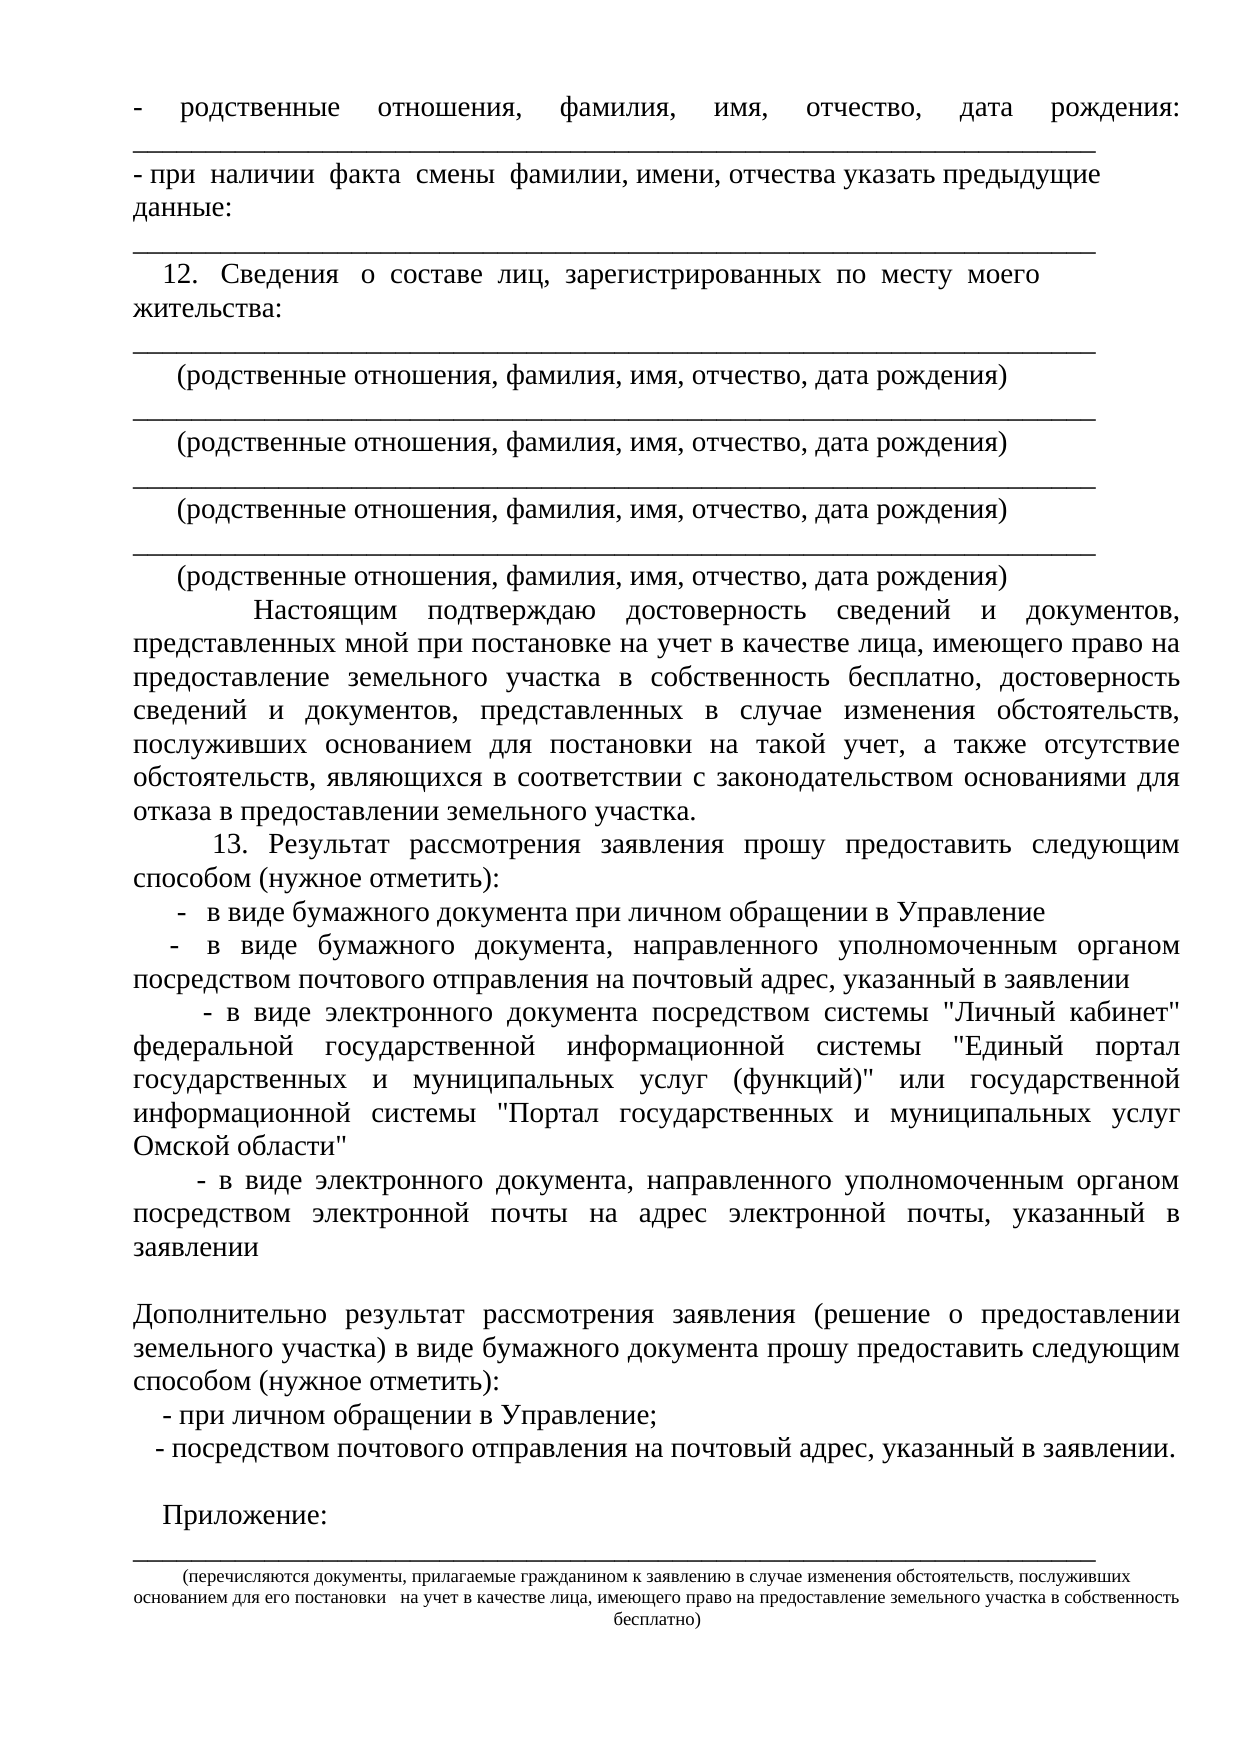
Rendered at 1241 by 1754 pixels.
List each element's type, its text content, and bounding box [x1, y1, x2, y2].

text - родственные отношения, фамилия, имя, отчество, дата рождения: __________________________________________________________________ [133, 89, 1181, 156]
text __________________________________________________________________ [133, 323, 1181, 357]
text жительства: [133, 290, 1181, 323]
text - посредством почтового отправления на почтовый адрес, указанный в заявлении. [133, 1430, 1181, 1464]
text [133, 156, 1181, 256]
text Приложение: [133, 1497, 1181, 1531]
text 13. Результат рассмотрения заявления прошу предоставить следующим способом (нужное отметить): [133, 827, 1181, 894]
text Дополнительно результат рассмотрения заявления (решение о предоставлении земельного участка) в виде бумажного документа прошу предоставить следующим способом (нужное отметить): [133, 1296, 1181, 1397]
text - в виде бумажного документа при личном обращении в Управление [133, 894, 1181, 927]
text - в виде электронного документа посредством системы "Личный кабинет" федеральной государственной информационной системы "Единый портал государственных и муниципальных услуг (функций)" или государственной информационной системы "Портал государственных и муниципальных услуг Омской области" [133, 994, 1181, 1162]
text __________________________________________________________________ [133, 458, 1181, 491]
text (родственные отношения, фамилия, имя, отчество, дата рождения) [133, 491, 1181, 525]
text __________________________________________________________________ [133, 391, 1181, 424]
text (родственные отношения, фамилия, имя, отчество, дата рождения) [133, 558, 1181, 592]
text (родственные отношения, фамилия, имя, отчество, дата рождения) [133, 424, 1181, 458]
text __________________________________________________________________ [133, 525, 1181, 558]
text __________________________________________________________________ [133, 1531, 1181, 1564]
text (перечисляются документы, прилагаемые гражданином к заявлению в случае изменения обстоятельств, послуживших основанием для его постановки на учет в качестве лица, имеющего право на предоставление земельного участка в собственность бесплатно) [133, 1564, 1181, 1629]
text - в виде электронного документа, направленного уполномоченным органом посредством электронной почты на адрес электронной почты, указанный в заявлении [133, 1162, 1181, 1263]
text (родственные отношения, фамилия, имя, отчество, дата рождения) [133, 357, 1181, 391]
text - в виде бумажного документа, направленного уполномоченным органом посредством почтового отправления на почтовый адрес, указанный в заявлении [133, 927, 1181, 994]
text Настоящим подтверждаю достоверность сведений и документов, представленных мной при постановке на учет в качестве лица, имеющего право на предоставление земельного участка в собственность бесплатно, достоверность сведений и документов, представленных в случае изменения обстоятельств, послуживших основанием для постановки на такой учет, а также отсутствие обстоятельств, являющихся в соответствии с законодательством основаниями для отказа в предоставлении земельного участка. [133, 592, 1181, 827]
text 12. Сведения о составе лиц, зарегистрированных по месту моего [133, 256, 1181, 290]
text - при личном обращении в Управление; [133, 1397, 1181, 1430]
